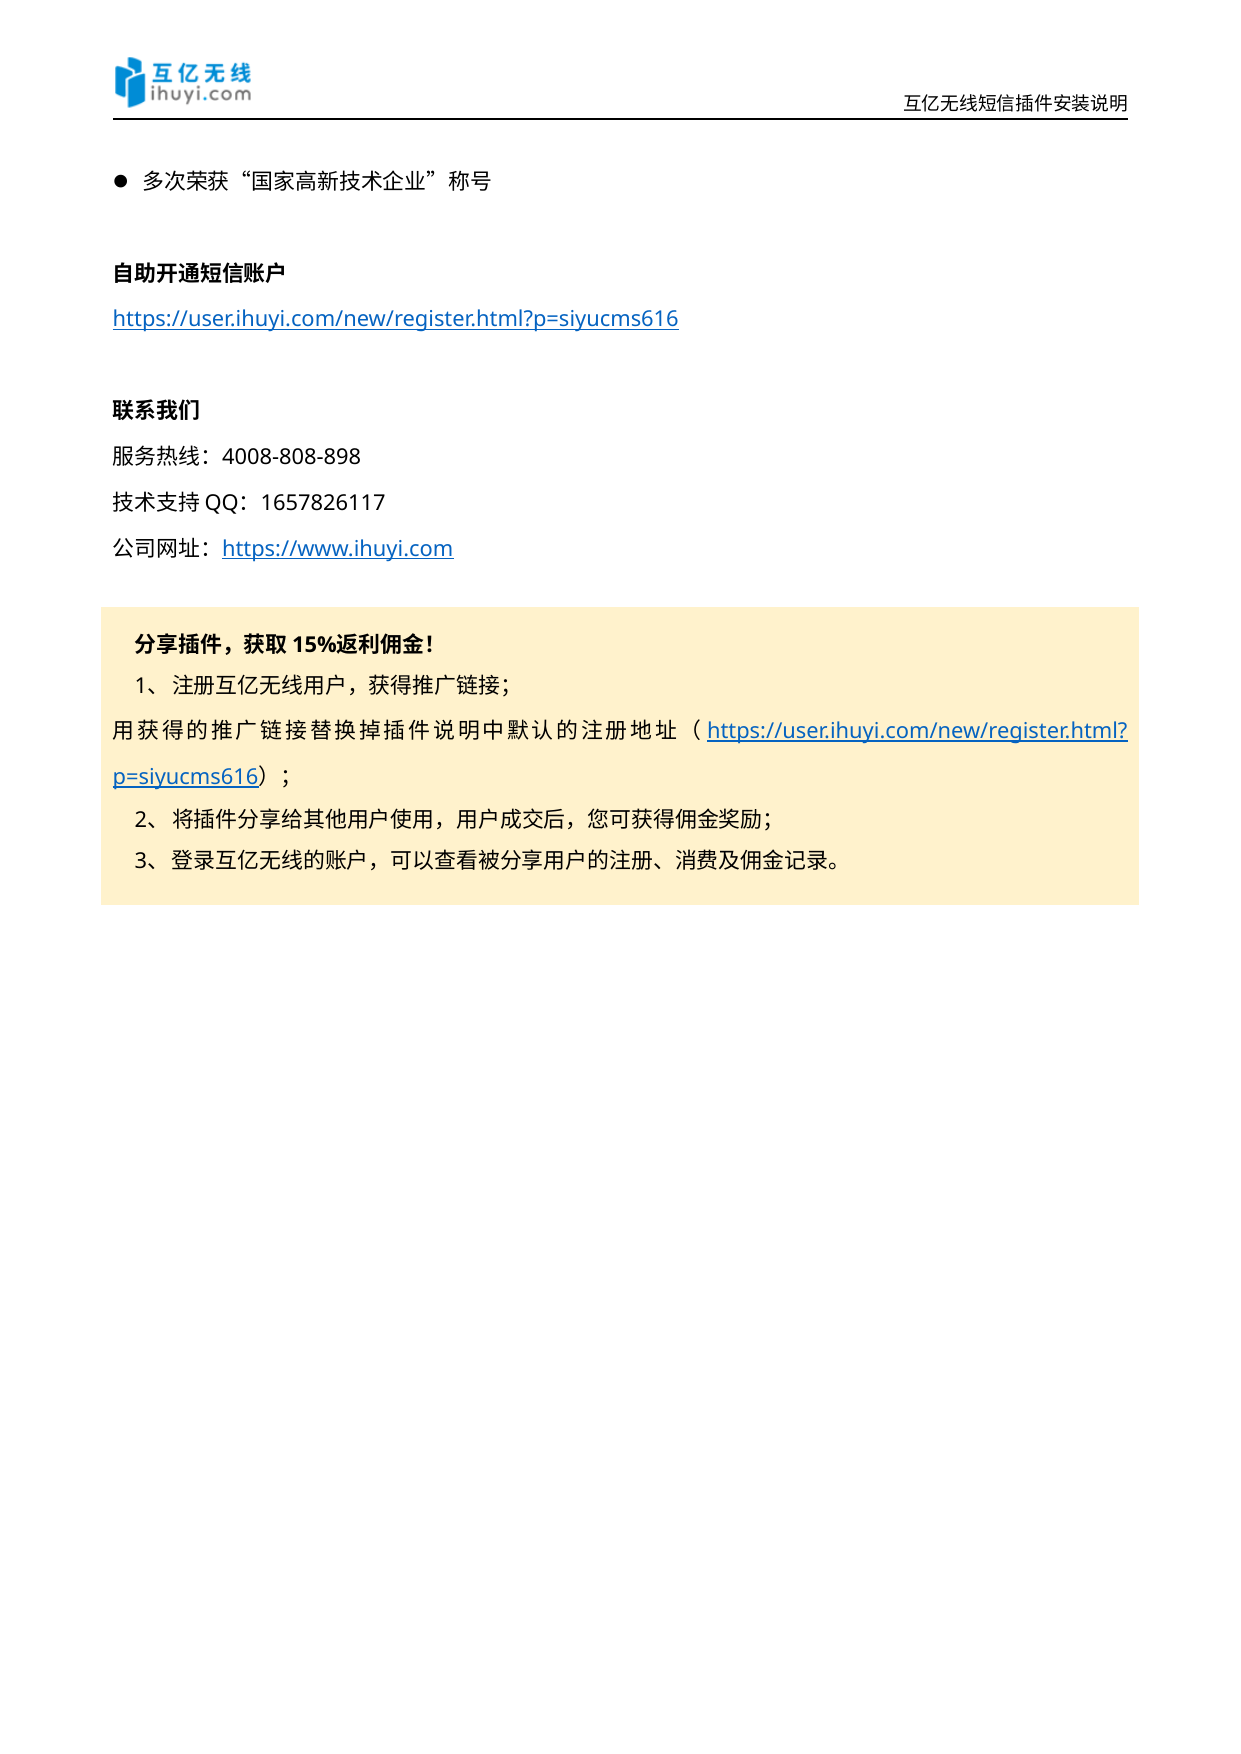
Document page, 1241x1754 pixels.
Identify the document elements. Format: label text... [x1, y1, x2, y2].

text 联系我们 [112, 382, 1128, 428]
text 技术支持QQ：1657826117 [112, 473, 1128, 519]
table_header 分享插件，获取15%返利佣金！ 注册互亿无线用户，获得推广链接； 用获得的推广链接替换掉插件说明中默认的注册地址（https://user.ihuyi.com/new/register.html?p=siyucms616）； 将插件分享给其他用户使用，用户成交后，您可获得佣金奖励； 登录互亿无线的账户，可以查看被分享用户的注册、消费及佣金记录。 [101, 607, 1139, 905]
text 服务热线：4008-808-898 [112, 428, 1128, 473]
text 自助开通短信账户 [112, 244, 1128, 290]
picture [112, 54, 254, 111]
text 公司网址：https://www.ihuyi.com [112, 519, 1128, 565]
text https://user.ihuyi.com/new/register.html?p=siyucms616 [112, 290, 1128, 336]
list 多次荣获“国家高新技术企业”称号 [112, 153, 1128, 198]
